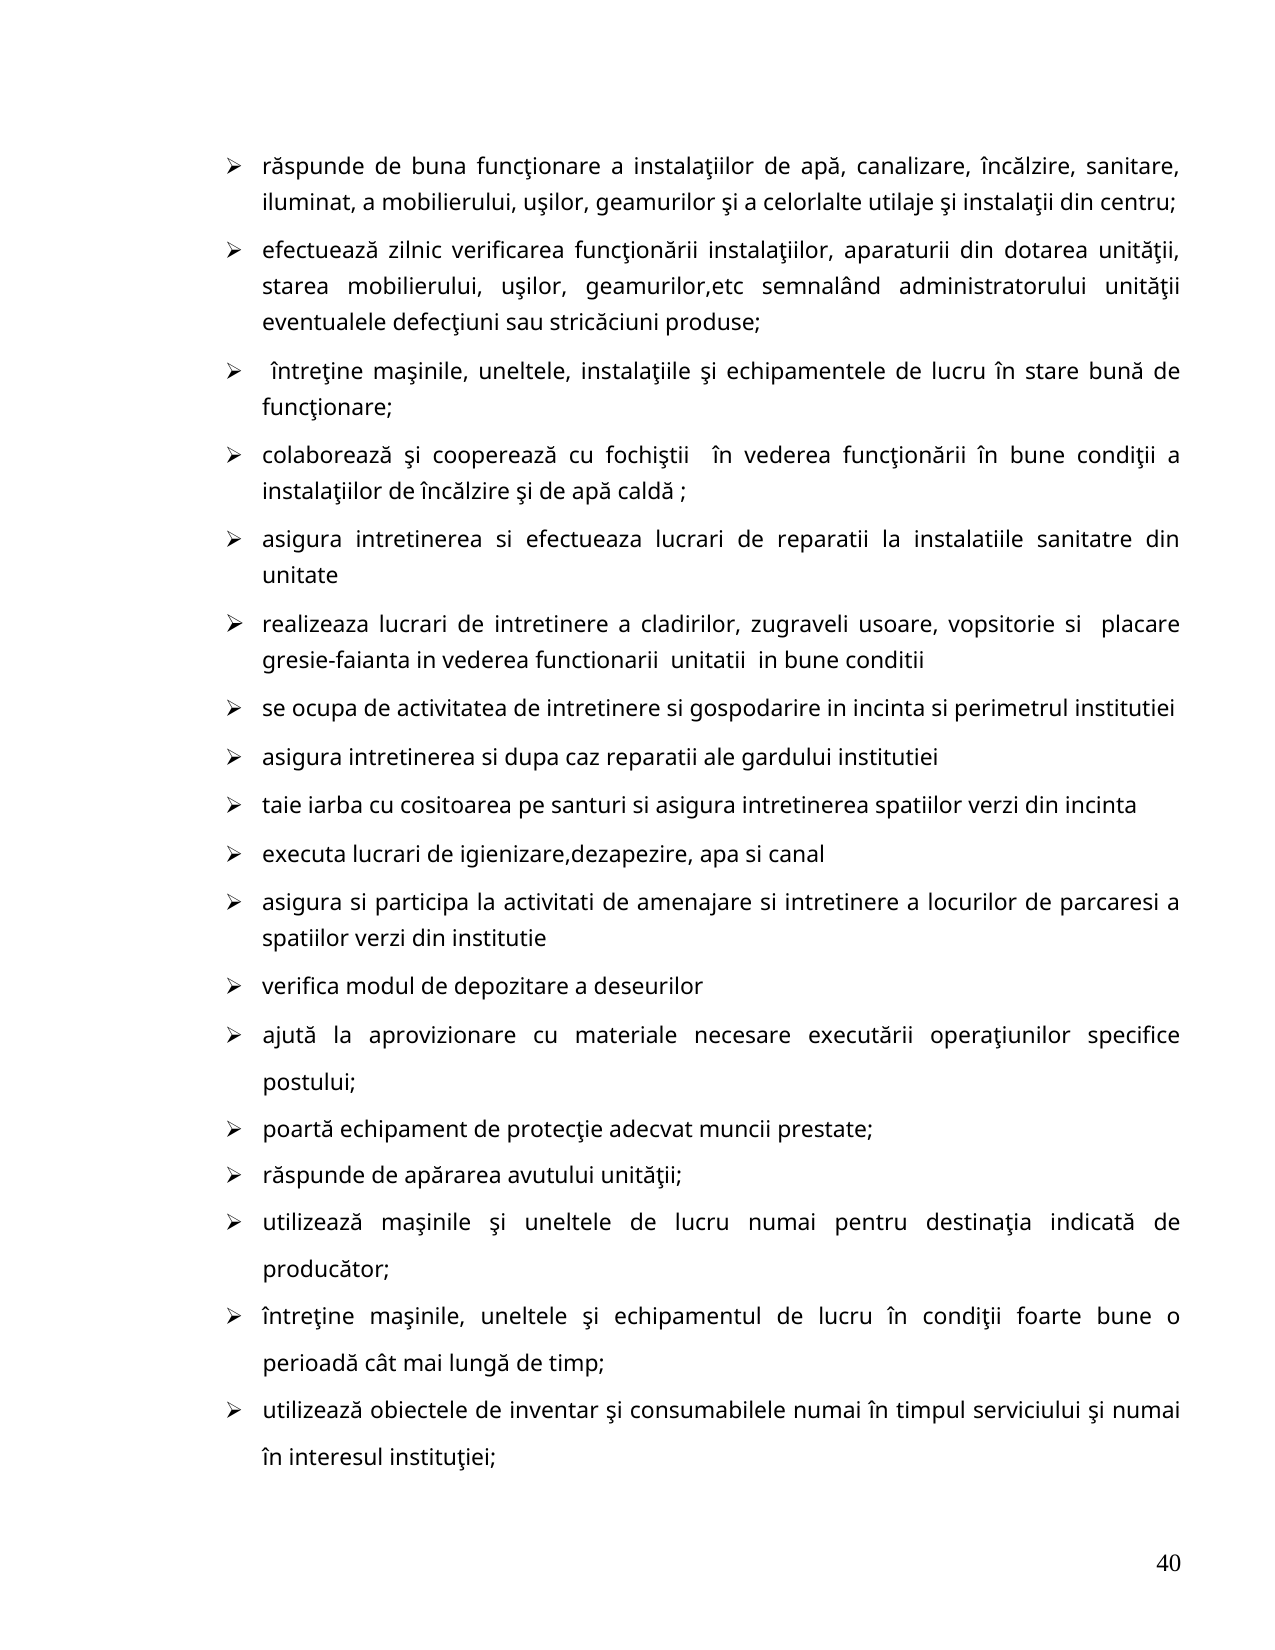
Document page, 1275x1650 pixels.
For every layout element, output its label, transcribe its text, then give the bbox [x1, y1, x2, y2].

list efectuează zilnic verificarea funcţionării instalaţiilor, aparaturii din dotarea unităţii, starea mobilierului, uşilor, geamurilor,etc semnalând administratorului unităţii eventualele defecţiuni sau stricăciuni produse; [225, 234, 1181, 337]
list realizeaza lucrari de intretinere a cladirilor, zugraveli usoare, vopsitorie si placare gresie-faianta in vederea functionarii unitatii in bune conditii [225, 608, 1181, 675]
list răspunde de buna funcţionare a instalaţiilor de apă, canalizare, încălzire, sanitare, iluminat, a mobilierului, uşilor, geamurilor şi a celorlalte utilaje şi instalaţii din centru; [225, 150, 1181, 217]
list colaborează şi cooperează cu fochiştii în vederea funcţionării în bune condiţii a instalaţiilor de încălzire şi de apă caldă ; [225, 439, 1181, 506]
list ajută la aprovizionare cu materiale necesare executării operaţiunilor specifice postului; [225, 1019, 1181, 1097]
list asigura intretinerea si efectueaza lucrari de reparatii la instalatiile sanitatre din unitate [225, 523, 1181, 591]
list întreţine maşinile, uneltele şi echipamentul de lucru în condiţii foarte bune o perioadă cât mai lungă de timp; [225, 1300, 1181, 1378]
list verifica modul de depozitare a deseurilor [225, 970, 1181, 1002]
list poartă echipament de protecţie adecvat muncii prestate; [225, 1112, 1181, 1144]
list executa lucrari de igienizare,dezapezire, apa si canal [225, 837, 1181, 869]
list întreţine maşinile, uneltele, instalaţiile şi echipamentele de lucru în stare bună de funcţionare; [225, 355, 1181, 422]
list asigura intretinerea si dupa caz reparatii ale gardului institutiei [225, 741, 1181, 772]
list utilizează maşinile şi uneltele de lucru numai pentru destinaţia indicată de producător; [225, 1206, 1181, 1284]
list se ocupa de activitatea de intretinere si gospodarire in incinta si perimetrul institutiei [225, 692, 1181, 723]
list taie iarba cu cositoarea pe santuri si asigura intretinerea spatiilor verzi din incinta [225, 789, 1181, 820]
list utilizează obiectele de inventar şi consumabilele numai în timpul serviciului şi numai în interesul instituţiei; [225, 1394, 1181, 1472]
list răspunde de apărarea avutului unităţii; [225, 1159, 1181, 1191]
list asigura si participa la activitati de amenajare si intretinere a locurilor de parcaresi a spatiilor verzi din institutie [225, 886, 1181, 953]
